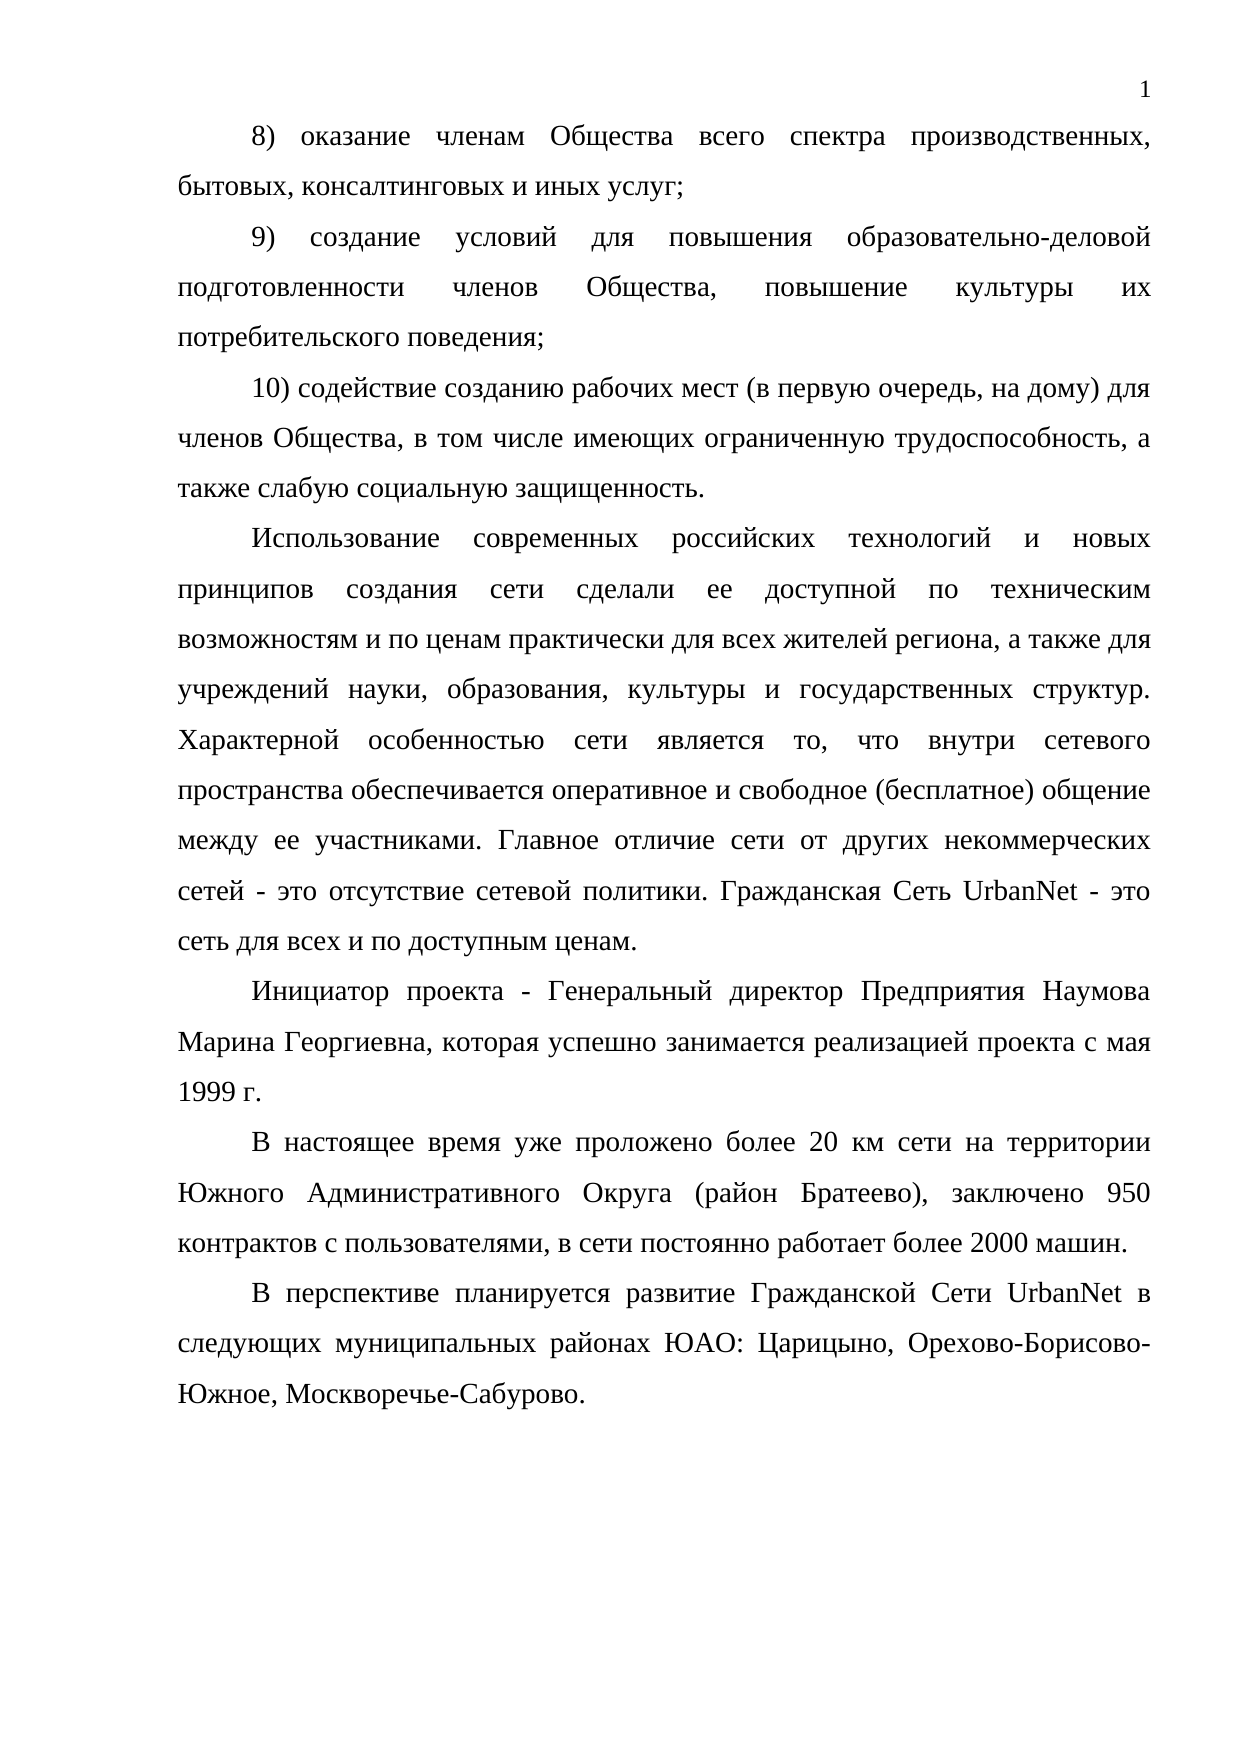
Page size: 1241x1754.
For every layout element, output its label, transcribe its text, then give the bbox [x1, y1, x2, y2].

text Инициатор проекта - Генеральный директор Предприятия Наумова Марина Георгиевна, которая успешно занимается реализацией проекта с мая 1999 г. [177, 973, 1152, 1108]
text 8) оказание членам Общества всего спектра производственных, бытовых, консалтинговых и иных услуг; [177, 118, 1152, 202]
text В настоящее время уже проложено более 20 км сети на территории Южного Административного Округа (район Братеево), заключено 950 контрактов с пользователями, в сети постоянно работает более 2000 машин. [177, 1124, 1152, 1258]
text 9) создание условий для повышения образовательно-деловой подготовленности членов Общества, повышение культуры их потребительского поведения; [177, 219, 1152, 353]
text 10) содействие созданию рабочих мест (в первую очередь, на дому) для членов Общества, в том числе имеющих ограниченную трудоспособность, а также слабую социальную защищенность. [177, 370, 1152, 504]
text Использование современных российских технологий и новых принципов создания сети сделали ее доступной по техническим возможностям и по ценам практически для всех жителей региона, а также для учреждений науки, образования, культуры и государственных структур. Характерной особенностью сети является то, что внутри сетевого пространства обеспечивается оперативное и свободное (бесплатное) общение между ее участниками. Главное отличие сети от других некоммерческих сетей - это отсутствие сетевой политики. Гражданская Сеть UrbanNet - это сеть для всех и по доступным ценам. [177, 521, 1152, 957]
text В перспективе планируется развитие Гражданской Сети UrbanNet в следующих муниципальных районах ЮАО: Царицыно, Орехово-Борисово-Южное, Москворечье-Сабурово. [177, 1275, 1152, 1409]
